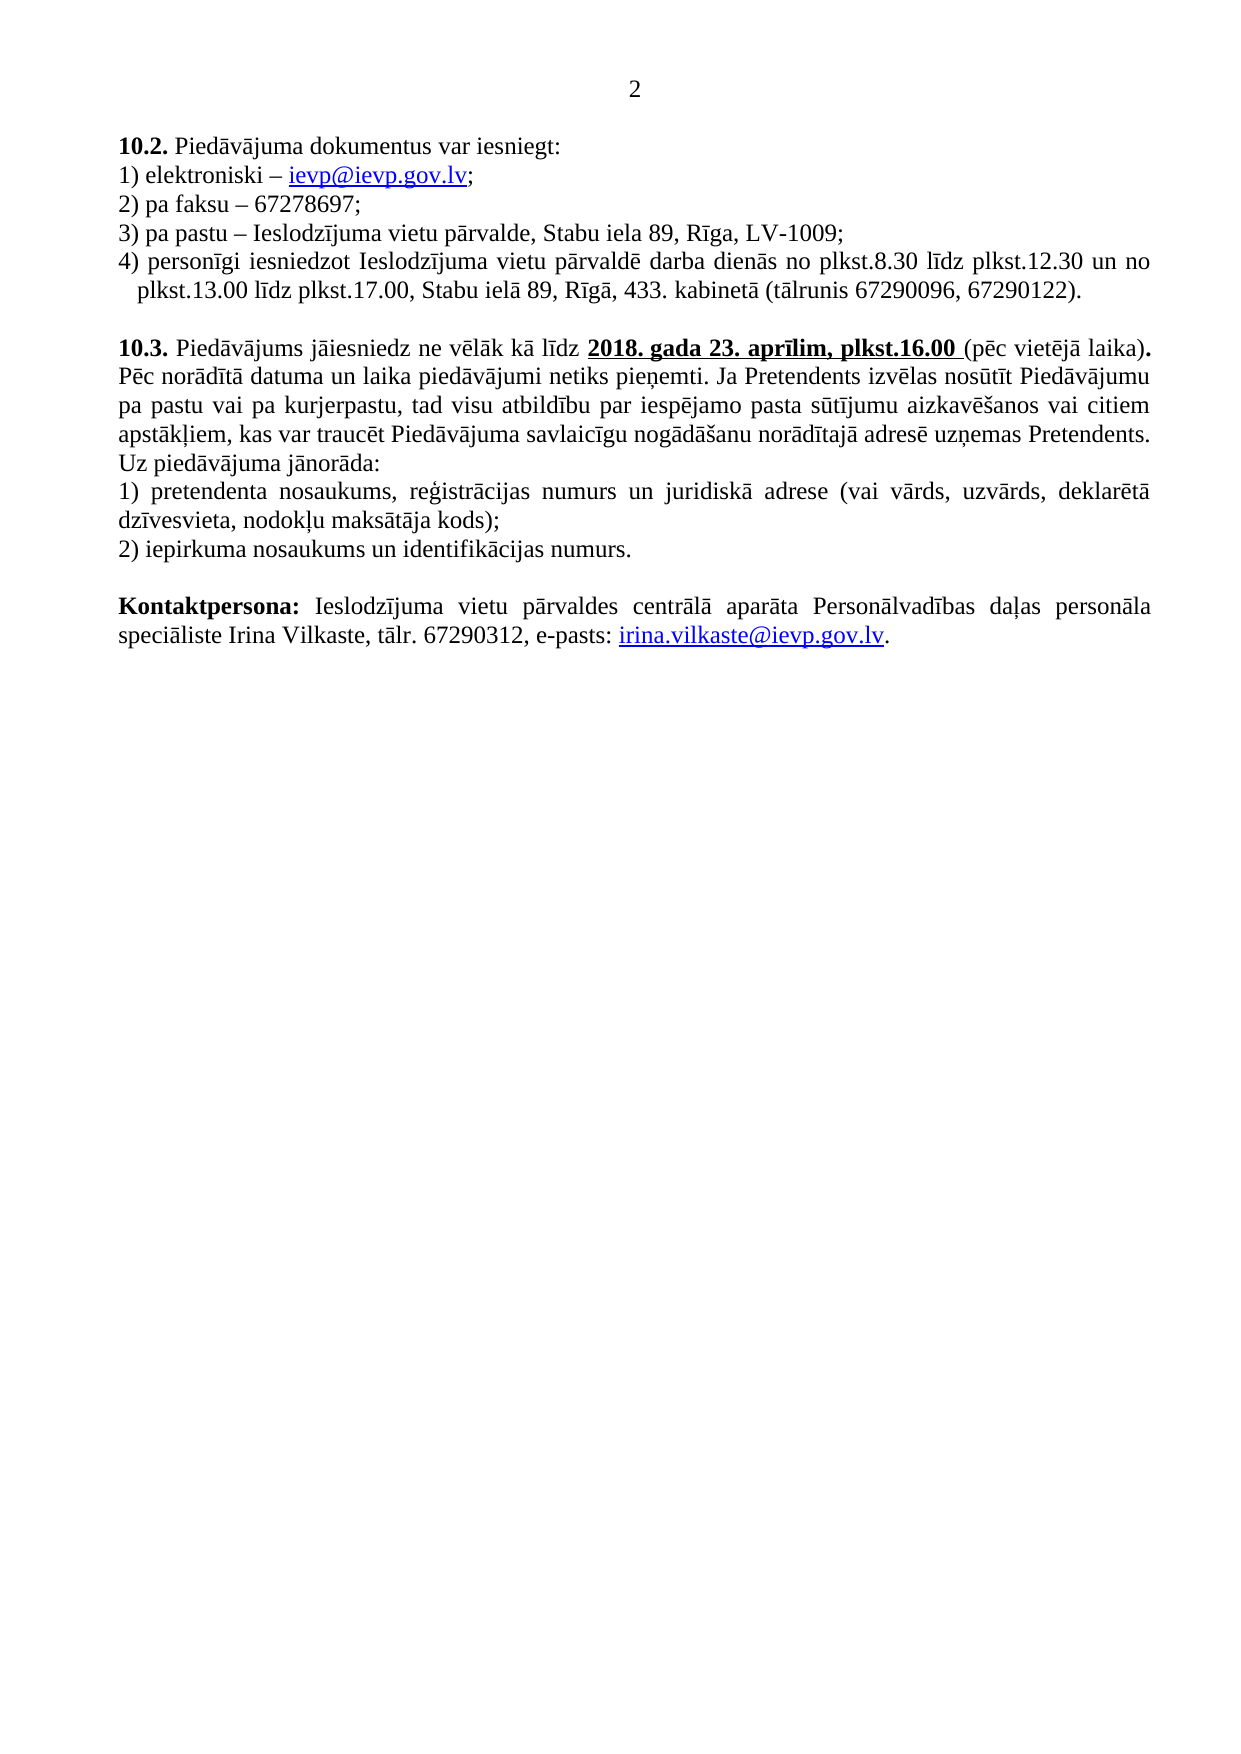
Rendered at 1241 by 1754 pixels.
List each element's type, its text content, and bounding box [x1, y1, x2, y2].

text 4) personīgi iesniedzot Ieslodzījuma vietu pārvaldē darba dienās no plkst.8.30 līdz plkst.12.30 un no plkst.13.00 līdz plkst.17.00, Stabu ielā 89, Rīgā, 433. kabinetā (tālrunis 67290096, 67290122). [118, 246, 1152, 304]
text 3) pa pastu – Ieslodzījuma vietu pārvalde, Stabu iela 89, Rīga, LV-1009; [118, 218, 1152, 246]
text 10.2. Piedāvājuma dokumentus var iesniegt: [118, 131, 1152, 160]
text 1) elektroniski – ievp@ievp.gov.lv; [118, 160, 1152, 189]
text Kontaktpersona: Ieslodzījuma vietu pārvaldes centrālā aparāta Personālvadības daļas personāla speciāliste Irina Vilkaste, tālr. 67290312, e-pasts: irina.vilkaste@ievp.gov.lv. [118, 591, 1152, 649]
text 1) pretendenta nosaukums, reģistrācijas numurs un juridiskā adrese (vai vārds, uzvārds, deklarētā dzīvesvieta, nodokļu maksātāja kods); [118, 476, 1152, 534]
text 10.3. Piedāvājums jāiesniedz ne vēlāk kā līdz 2018. gada 23. aprīlim, plkst.16.00 (pēc vietējā laika). Pēc norādītā datuma un laika piedāvājumi netiks pieņemti. Ja Pretendents izvēlas nosūtīt Piedāvājumu pa pastu vai pa kurjerpastu, tad visu atbildību par iespējamo pasta sūtījumu aizkavēšanos vai citiem apstākļiem, kas var traucēt Piedāvājuma savlaicīgu nogādāšanu norādītajā adresē uzņemas Pretendents. [118, 333, 1152, 448]
text 2) pa faksu – 67278697; [118, 189, 1152, 218]
text Uz piedāvājuma jānorāda: [118, 448, 1152, 476]
text 2) iepirkuma nosaukums un identifikācijas numurs. [118, 534, 1152, 563]
